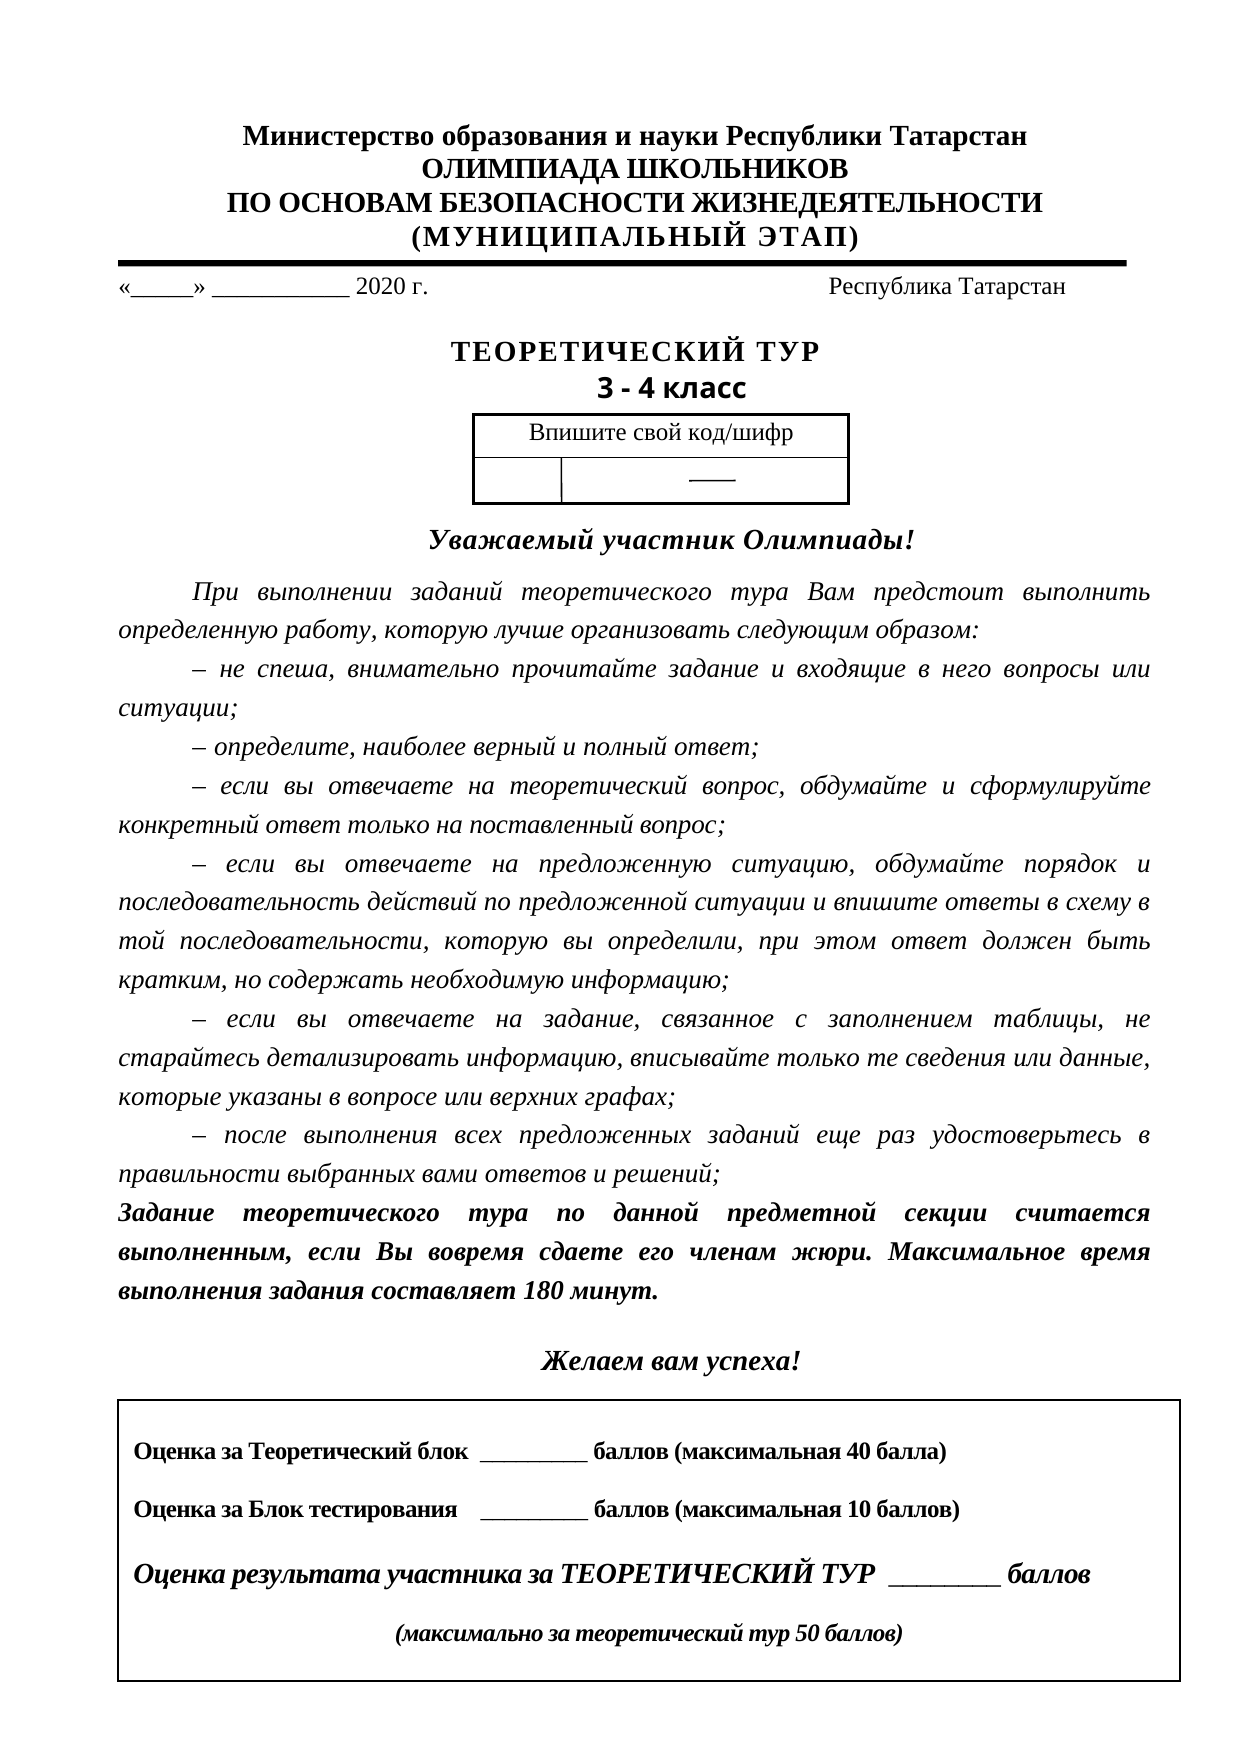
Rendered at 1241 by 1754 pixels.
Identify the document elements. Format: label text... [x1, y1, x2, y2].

text – если вы отвечаете на предложенную ситуацию, обдумайте порядок и последовательность действий по предложенной ситуации и впишите ответы в схему в той последовательности, которую вы определили, при этом ответ должен быть кратким, но содержать необходимую информацию; [118, 847, 1152, 994]
text ТЕОРЕТИЧЕСКИЙ ТУР [118, 334, 1152, 367]
text ПО ОСНОВАМ БЕЗОПАСНОСТИ ЖИЗНЕДЕЯТЕЛЬНОСТИ [118, 185, 1152, 219]
text Задание теоретического тура по данной предметной секции считается выполненным, если Вы вовремя сдаете его членам жюри. Максимальное время выполнения задания составляет 180 минут. [118, 1196, 1152, 1305]
text – определите, наиболее верный и полный ответ; [118, 730, 1152, 761]
text При выполнении заданий теоретического тура Вам предстоит выполнить определенную работу, которую лучше организовать следующим образом: [118, 575, 1152, 645]
text 3 - 4 класс [118, 367, 1152, 407]
text Желаем вам успеха! [118, 1343, 1152, 1376]
text «_____» ___________ 2020 г. Республика Татарстан [118, 271, 1152, 300]
text ОЛИМПИАДА ШКОЛЬНИКОВ [118, 152, 1152, 185]
text (МУНИЦИПАЛЬНЫЙ ЭТАП) [118, 219, 1152, 252]
text Министерство образования и науки Республики Татарстан [118, 118, 1152, 152]
text Уважаемый участник Олимпиады! [118, 522, 1152, 556]
text – если вы отвечаете на задание, связанное с заполнением таблицы, не старайтесь детализировать информацию, вписывайте только те сведения или данные, которые указаны в вопросе или верхних графах; [118, 1002, 1152, 1111]
text – не спеша, внимательно прочитайте задание и входящие в него вопросы или ситуации; [118, 652, 1152, 722]
text – после выполнения всех предложенных заданий еще раз удостоверьтесь в правильности выбранных вами ответов и решений; [118, 1119, 1152, 1189]
text – если вы отвечаете на теоретический вопрос, обдумайте и сформулируйте конкретный ответ только на поставленный вопрос; [118, 769, 1152, 839]
